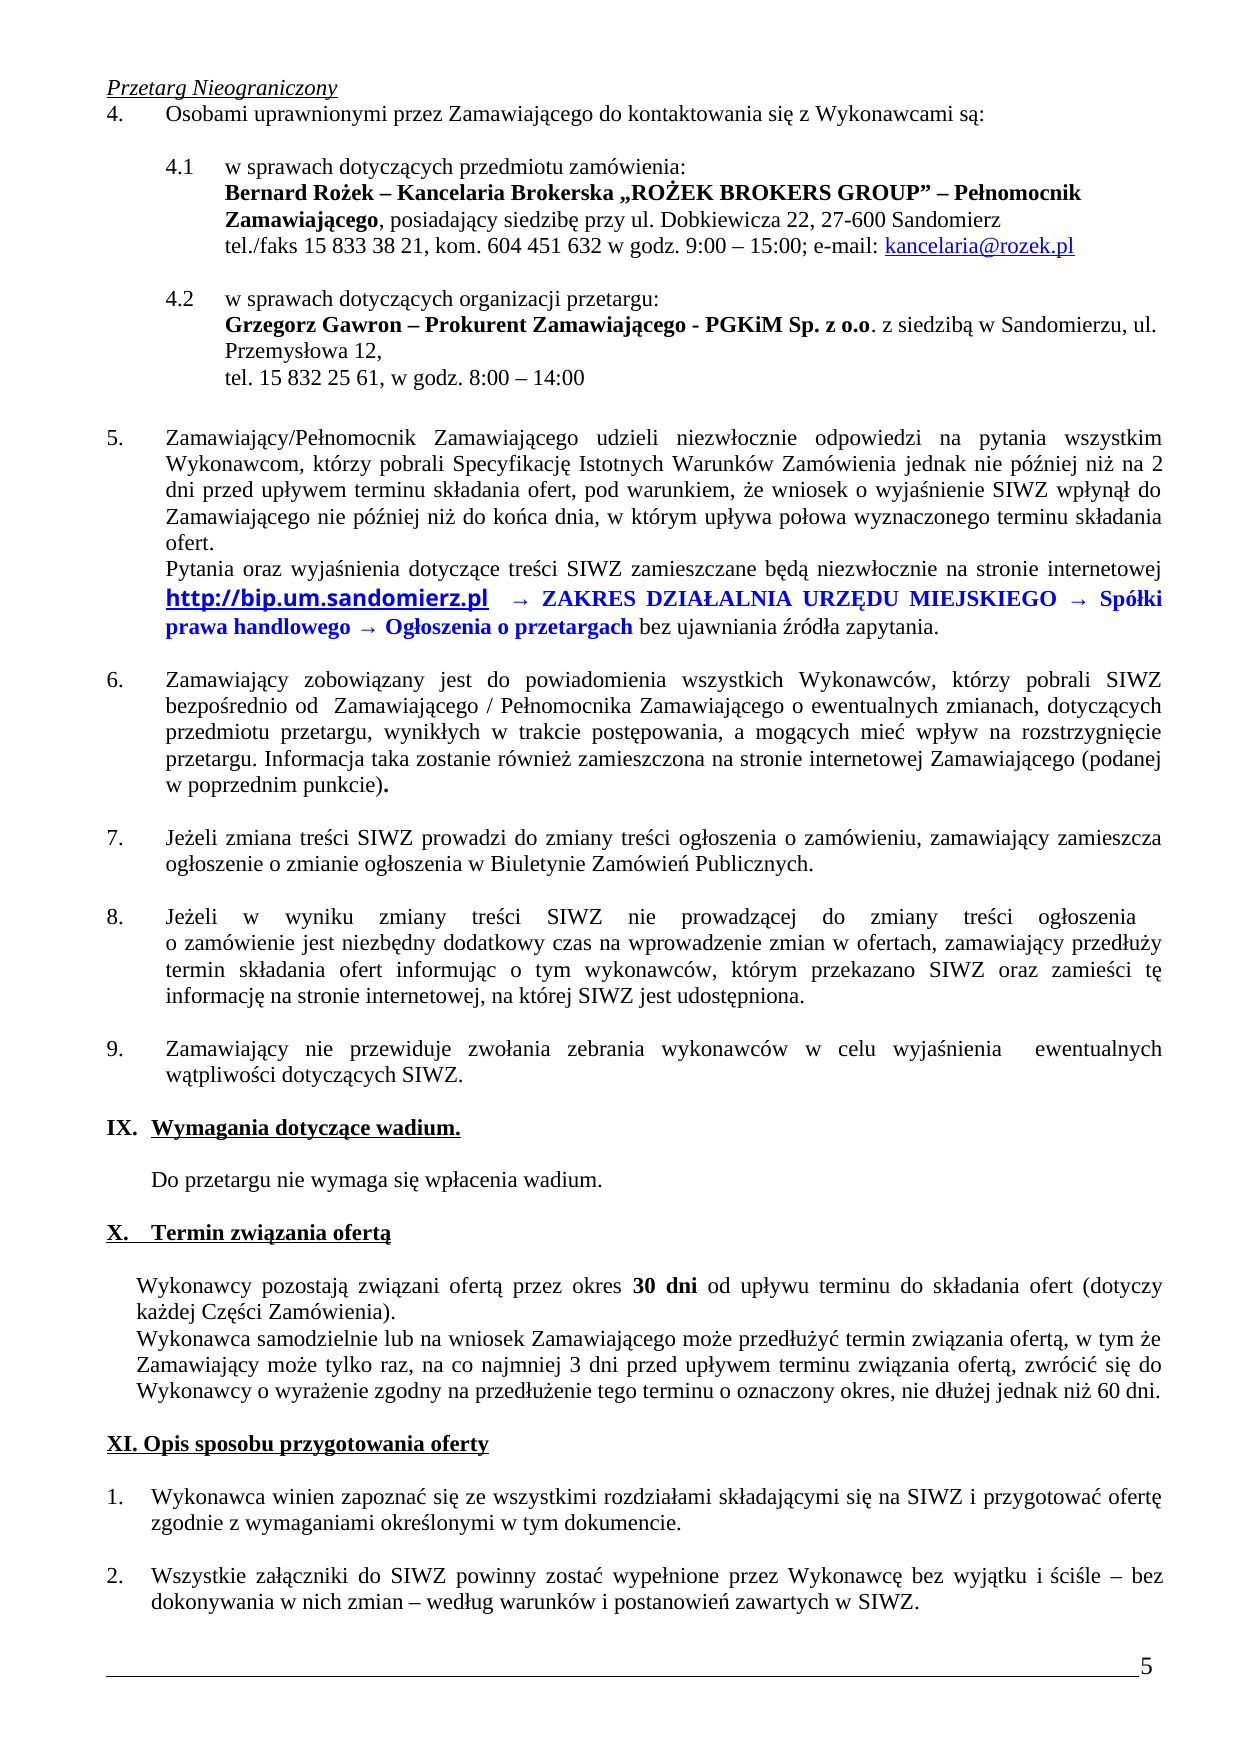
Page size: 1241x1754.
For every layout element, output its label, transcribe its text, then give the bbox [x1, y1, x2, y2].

text Do przetargu nie wymaga się wpłacenia wadium. [151, 1166, 1163, 1193]
list Jeżeli zmiana treści SIWZ prowadzi do zmiany treści ogłoszenia o zamówieniu, zamawiający zamieszcza ogłoszenie o zmianie ogłoszenia w Biuletynie Zamówień Publicznych. [106, 824, 1163, 877]
text X. Termin związania ofertą [106, 1219, 1163, 1246]
text Wykonawca samodzielnie lub na wniosek Zamawiającego może przedłużyć termin związania ofertą, w tym że Zamawiający może tylko raz, na co najmniej 3 dni przed upływem terminu związania ofertą, zwrócić się do Wykonawcy o wyrażenie zgodny na przedłużenie tego terminu o oznaczony okres, nie dłużej jednak niż 60 dni. [136, 1324, 1163, 1404]
list Wymagania dotyczące wadium. [106, 1114, 1163, 1140]
text 2. Wszystkie załączniki do SIWZ powinny zostać wypełnione przez Wykonawcę bez wyjątku i ściśle – bez dokonywania w nich zmian – według warunków i postanowień zawartych w SIWZ. [106, 1562, 1163, 1614]
list Osobami uprawnionymi przez Zamawiającego do kontaktowania się z Wykonawcami są: [106, 100, 1163, 127]
text Grzegorz Gawron – Prokurent Zamawiającego - PGKiM Sp. z o.o. z siedzibą w Sandomierzu, ul. Przemysłowa 12, [224, 311, 1163, 364]
list w sprawach dotyczących przedmiotu zamówienia: Bernard Rożek – Kancelaria Brokerska „ROŻEK BROKERS GROUP” – Pełnomocnik Zamawiającego, posiadający siedzibę przy ul. Dobkiewicza 22, 27-600 Sandomierz tel./faks 15 833 38 21, kom. 604 451 632 w godz. 9:00 – 15:00; e-mail: kancelaria@rozek.pl [165, 153, 1163, 258]
text Pytania oraz wyjaśnienia dotyczące treści SIWZ zamieszczane będą niezwłocznie na stronie internetowej http://bip.um.sandomierz.pl → ZAKRES DZIAŁALNIA URZĘDU MIEJSKIEGO → Spółki prawa handlowego → Ogłoszenia o przetargach bez ujawniania źródła zapytania. [106, 555, 1163, 639]
list w sprawach dotyczących organizacji przetargu: [165, 285, 1163, 311]
text tel. 15 832 25 61, w godz. 8:00 – 14:00 [224, 364, 1163, 424]
text Wykonawcy pozostają związani ofertą przez okres 30 dni od upływu terminu do składania ofert (dotyczy każdej Części Zamówienia). [136, 1272, 1163, 1324]
list Zamawiający zobowiązany jest do powiadomienia wszystkich Wykonawców, którzy pobrali SIWZ bezpośrednio od Zamawiającego / Pełnomocnika Zamawiającego o ewentualnych zmianach, dotyczących przedmiotu przetargu, wynikłych w trakcie postępowania, a mogących mieć wpływ na rozstrzygnięcie przetargu. Informacja taka zostanie również zamieszczona na stronie internetowej Zamawiającego (podanej w poprzednim punkcie). [106, 666, 1163, 797]
text XI. Opis sposobu przygotowania oferty [106, 1430, 1163, 1456]
text 1. Wykonawca winien zapoznać się ze wszystkimi rozdziałami składającymi się na SIWZ i przygotować ofertę zgodnie z wymaganiami określonymi w tym dokumencie. [106, 1483, 1163, 1535]
list Jeżeli w wyniku zmiany treści SIWZ nie prowadzącej do zmiany treści ogłoszenia o zamówienie jest niezbędny dodatkowy czas na wprowadzenie zmian w ofertach, zamawiający przedłuży termin składania ofert informując o tym wykonawców, którym przekazano SIWZ oraz zamieści tę informację na stronie internetowej, na której SIWZ jest udostępniona. [106, 903, 1163, 1008]
list Zamawiający nie przewiduje zwołania zebrania wykonawców w celu wyjaśnienia ewentualnych wątpliwości dotyczących SIWZ. [106, 1035, 1163, 1087]
list Zamawiający/Pełnomocnik Zamawiającego udzieli niezwłocznie odpowiedzi na pytania wszystkim Wykonawcom, którzy pobrali Specyfikację Istotnych Warunków Zamówienia jednak nie później niż na 2 dni przed upływem terminu składania ofert, pod warunkiem, że wniosek o wyjaśnienie SIWZ wpłynął do Zamawiającego nie później niż do końca dnia, w którym upływa połowa wyznaczonego terminu składania ofert. [106, 424, 1163, 555]
